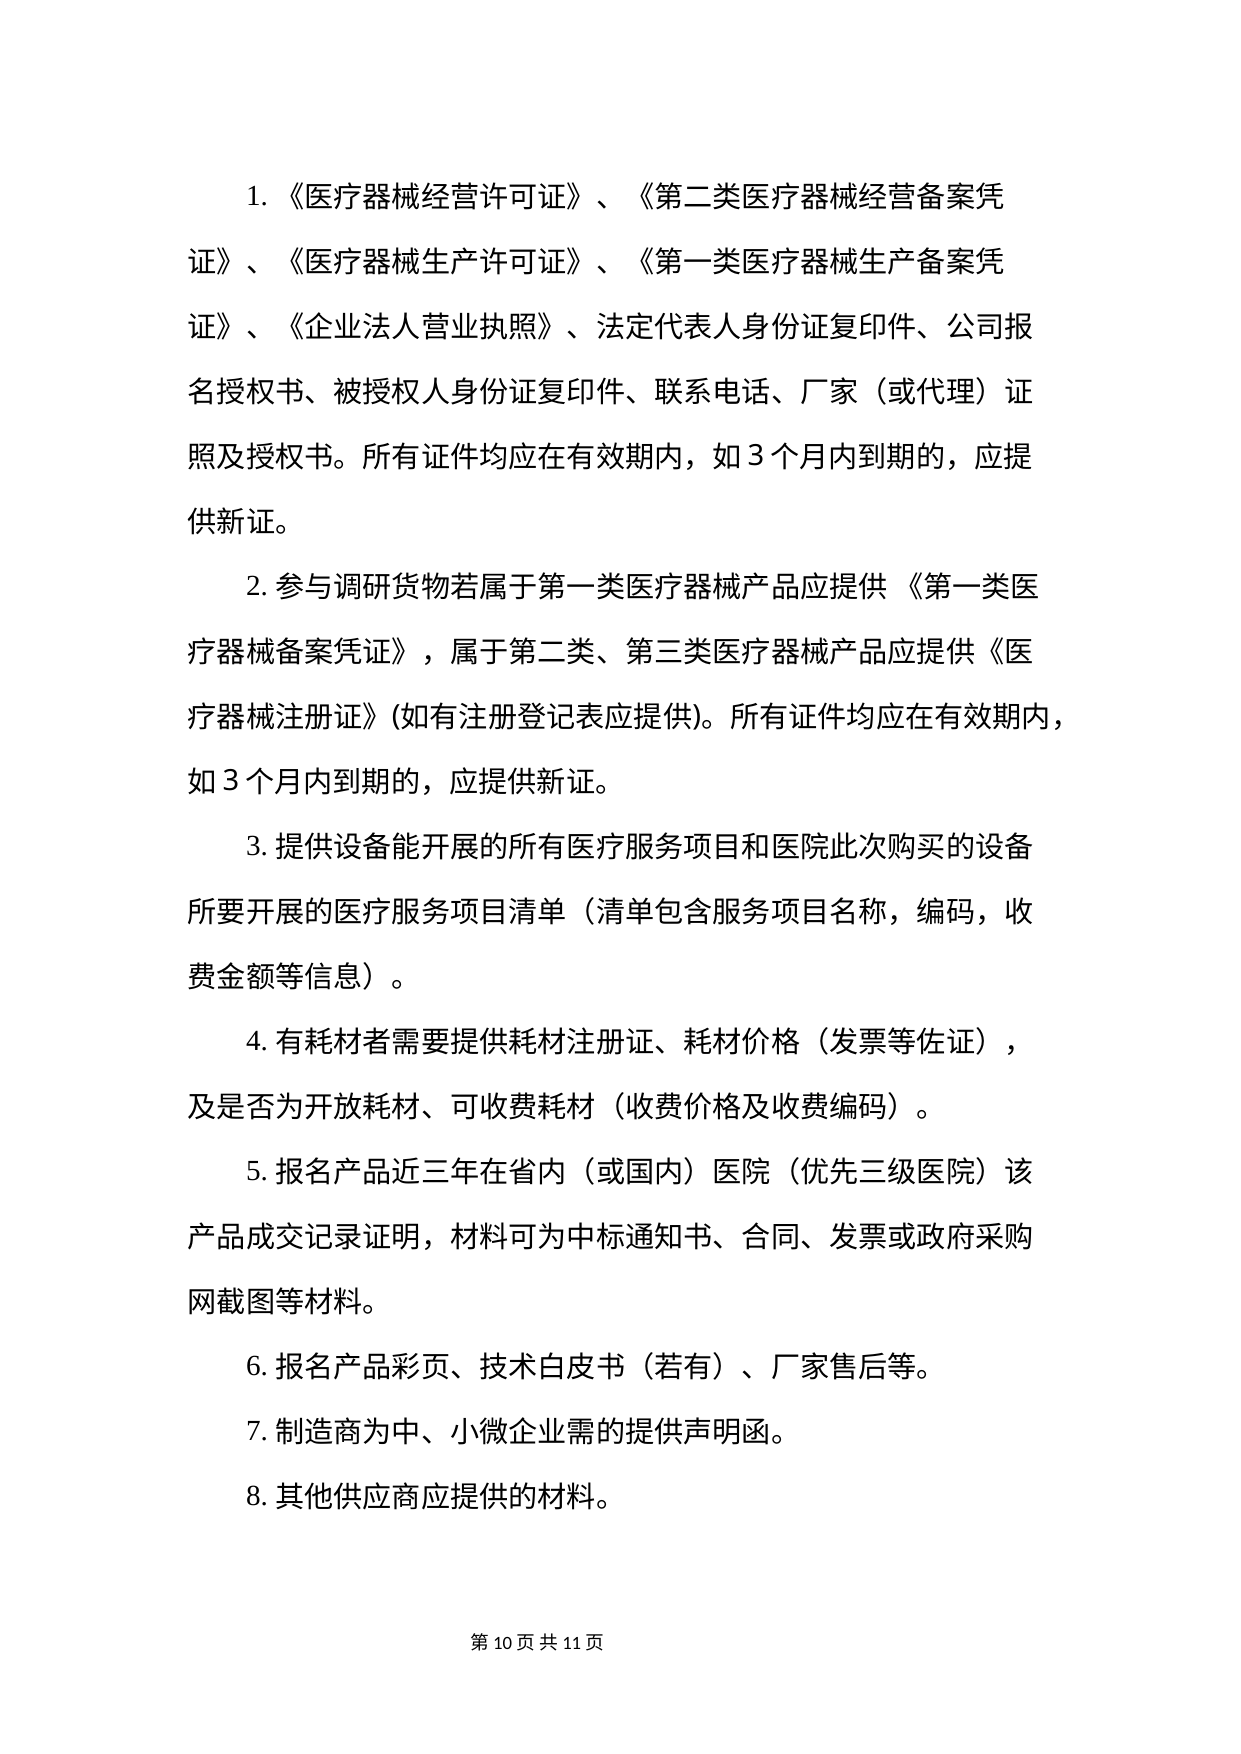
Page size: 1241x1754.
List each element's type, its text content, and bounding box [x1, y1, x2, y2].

list 参与调研货物若属于第一类医疗器械产品应提供 《第一类医疗器械备案凭证》，属于第二类、第三类医疗器械产品应提供《医疗器械注册证》(如有注册登记表应提供)。所有证件均应在有效期内，如3个月内到期的，应提供新证。 [187, 552, 1053, 812]
list 报名产品近三年在省内（或国内）医院（优先三级医院）该产品成交记录证明，材料可为中标通知书、合同、发票或政府采购网截图等材料。 [187, 1137, 1053, 1332]
list 报名产品彩页、技术白皮书（若有）、厂家售后等。 [187, 1332, 1053, 1397]
list 有耗材者需要提供耗材注册证、耗材价格（发票等佐证），及是否为开放耗材、可收费耗材（收费价格及收费编码）。 [187, 1007, 1053, 1137]
list 制造商为中、小微企业需的提供声明函。 [187, 1397, 1053, 1462]
list 提供设备能开展的所有医疗服务项目和医院此次购买的设备所要开展的医疗服务项目清单（清单包含服务项目名称，编码，收费金额等信息）。 [187, 812, 1053, 1007]
list 其他供应商应提供的材料。 [187, 1462, 1053, 1527]
list 《医疗器械经营许可证》、《第二类医疗器械经营备案凭证》、《医疗器械生产许可证》、《第一类医疗器械生产备案凭证》、《企业法人营业执照》、法定代表人身份证复印件、公司报名授权书、被授权人身份证复印件、联系电话、厂家（或代理）证照及授权书。所有证件均应在有效期内，如3个月内到期的，应提供新证。 [187, 162, 1053, 552]
